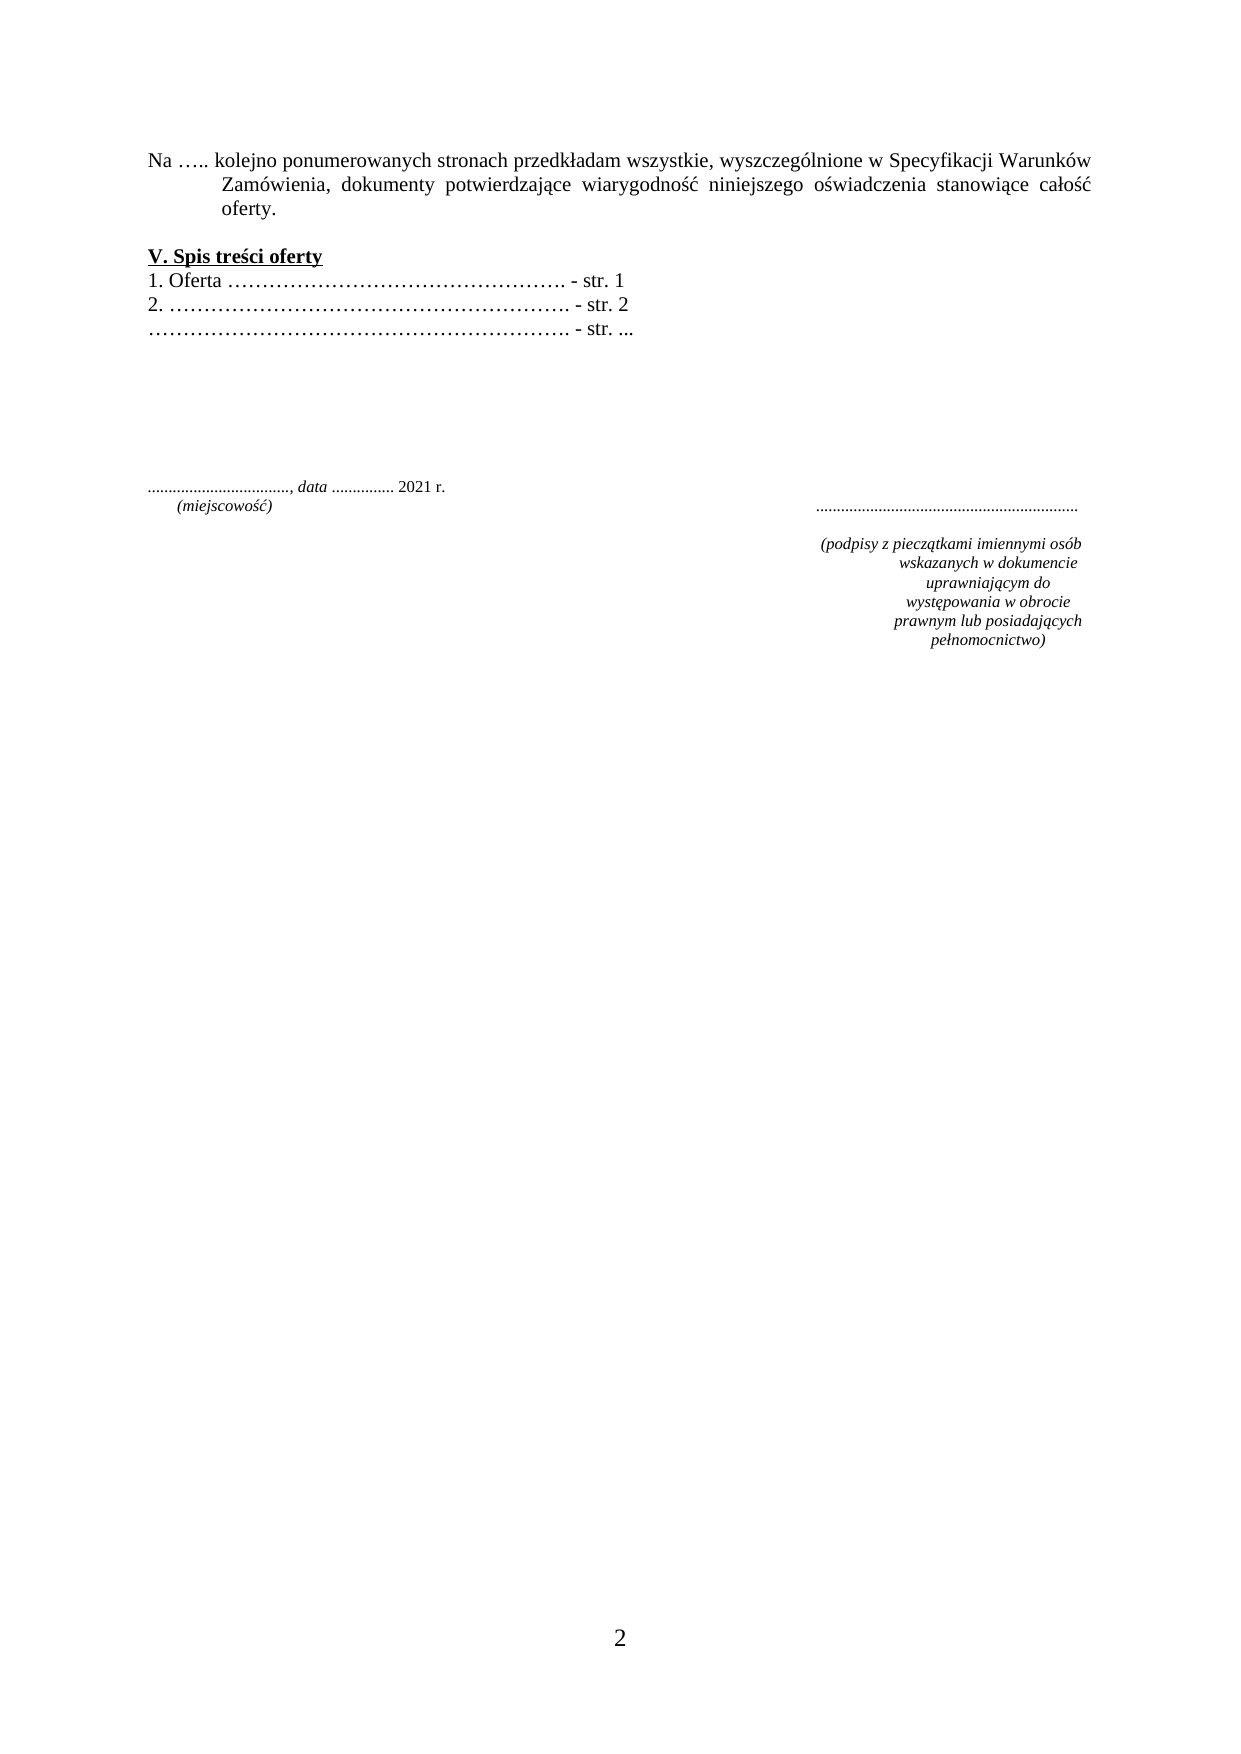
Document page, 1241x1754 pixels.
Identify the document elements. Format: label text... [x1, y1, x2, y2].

text 2. …………………………………………………. - str. 2 [148, 292, 1093, 316]
text V. Spis treści oferty [148, 244, 1093, 268]
text .................................., data ............... 2021 r. [148, 477, 1093, 496]
text (miejscowość) ............................................................... [148, 496, 1093, 515]
text (podpisy z pieczątkami imiennymi osób wskazanych w dokumencie uprawniającym do występowania w obrocie prawnym lub posiadających pełnomocnictwo) [811, 534, 1093, 649]
text Na ….. kolejno ponumerowanych stronach przedkładam wszystkie, wyszczególnione w Specyfikacji Warunków Zamówienia, dokumenty potwierdzające wiarygodność niniejszego oświadczenia stanowiące całość oferty. [148, 148, 1093, 220]
text 1. Oferta …………………………………………. - str. 1 [148, 268, 1093, 292]
text ……………………………………………………. - str. ... [148, 316, 1093, 340]
